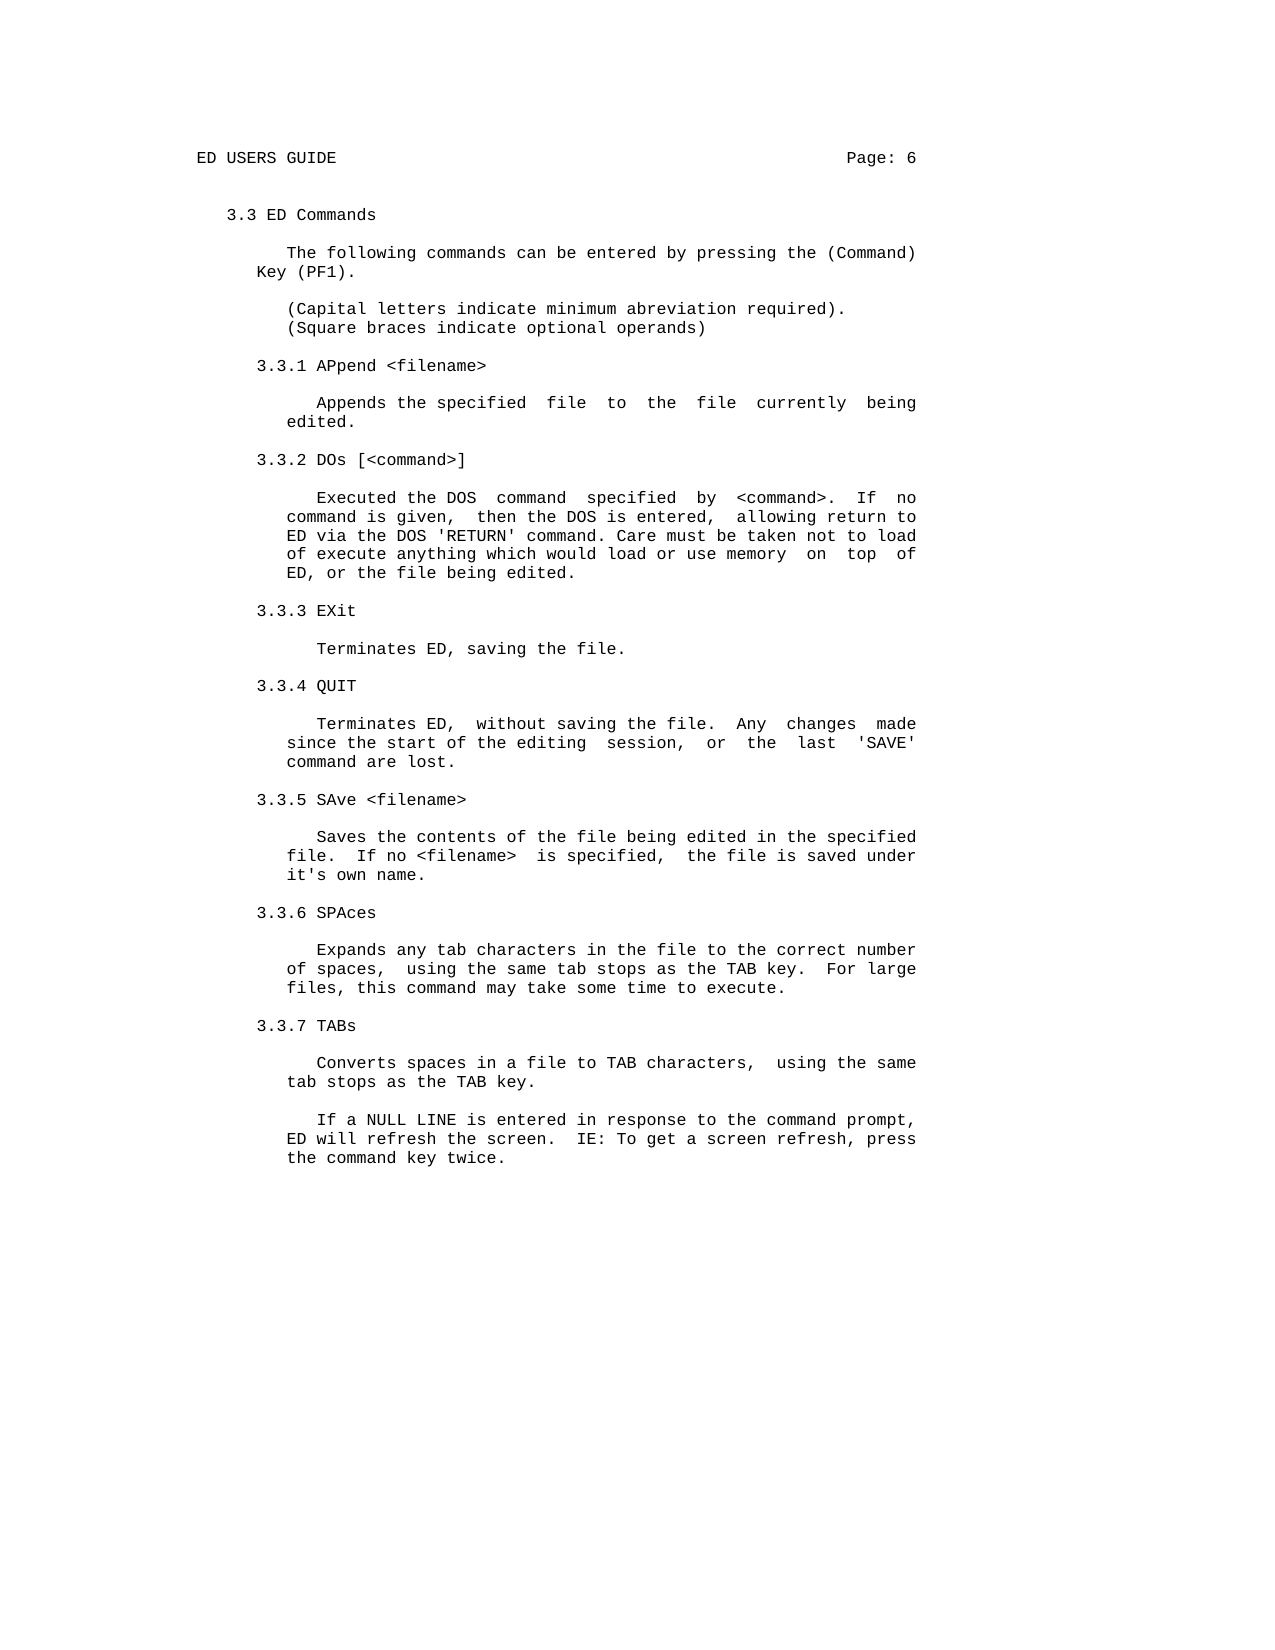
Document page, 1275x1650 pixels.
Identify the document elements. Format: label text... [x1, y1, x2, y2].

text ED, or the file being edited. [156, 565, 1118, 584]
text The following commands can be entered by pressing the (Command) [156, 244, 1118, 263]
text Terminates ED, saving the file. [156, 640, 1118, 659]
text (Square braces indicate optional operands) [156, 320, 1118, 338]
text Executed the DOS command specified by <command>. If no [156, 489, 1118, 508]
text file. If no <filename> is specified, the file is saved under [156, 848, 1118, 866]
text 3.3.4 QUIT [156, 678, 1118, 697]
text files, this command may take some time to execute. [156, 979, 1118, 998]
text of execute anything which would load or use memory on top of [156, 546, 1118, 565]
text of spaces, using the same tab stops as the TAB key. For large [156, 961, 1118, 979]
text 3.3 ED Commands [156, 207, 1118, 225]
text 3.3.1 APpend <filename> [156, 357, 1118, 376]
text Appends the specified file to the file currently being [156, 395, 1118, 414]
text 3.3.3 EXit [156, 602, 1118, 621]
text edited. [156, 414, 1118, 433]
text 3.3.5 SAve <filename> [156, 791, 1118, 810]
text command is given, then the DOS is entered, allowing return to [156, 508, 1118, 527]
text command are lost. [156, 753, 1118, 772]
text Key (PF1). [156, 263, 1118, 282]
text ED USERS GUIDE Page: 6 [156, 150, 1118, 169]
text ED via the DOS 'RETURN' command. Care must be taken not to load [156, 527, 1118, 546]
text 3.3.2 DOs [<command>] [156, 452, 1118, 471]
text tab stops as the TAB key. [156, 1074, 1118, 1093]
text (Capital letters indicate minimum abreviation required). [156, 301, 1118, 320]
text Expands any tab characters in the file to the correct number [156, 942, 1118, 961]
text If a NULL LINE is entered in response to the command prompt, [156, 1112, 1118, 1130]
text Converts spaces in a file to TAB characters, using the same [156, 1055, 1118, 1074]
text Terminates ED, without saving the file. Any changes made [156, 716, 1118, 734]
text 3.3.6 SPAces [156, 904, 1118, 923]
text ED will refresh the screen. IE: To get a screen refresh, press [156, 1130, 1118, 1149]
text the command key twice. [156, 1149, 1118, 1168]
text Saves the contents of the file being edited in the specified [156, 829, 1118, 848]
text 3.3.7 TABs [156, 1017, 1118, 1036]
text since the start of the editing session, or the last 'SAVE' [156, 734, 1118, 753]
text it's own name. [156, 866, 1118, 885]
